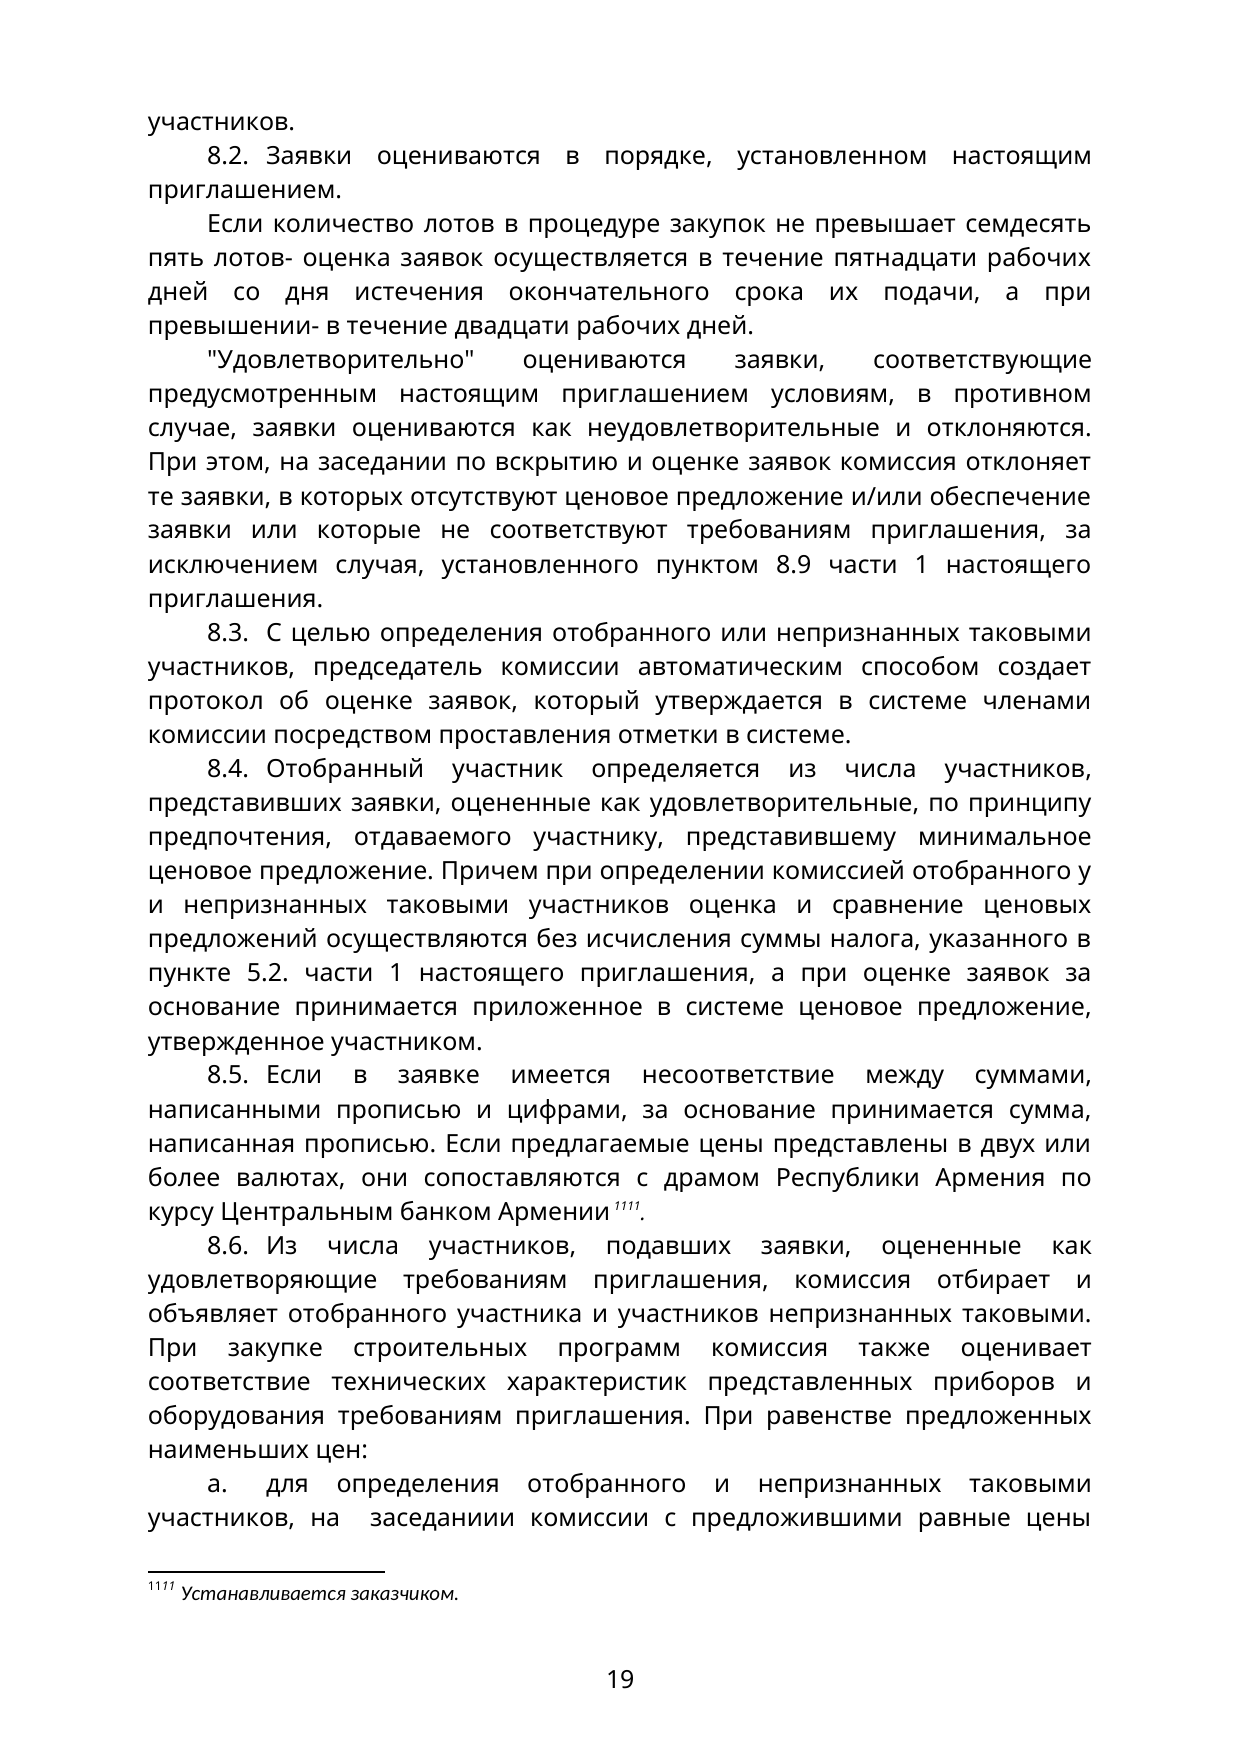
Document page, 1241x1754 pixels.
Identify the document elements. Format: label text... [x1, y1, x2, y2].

text 8.6. Из числа участников, подавших заявки, оцененные как удовлетворяющие требованиям приглашения, комиссия отбирает и объявляет отобранного участника и участников непризнанных таковыми. При закупке строительных программ комиссия также оценивает соответствие технических характеристик представленных приборов и оборудования требованиям приглашения. При равенстве предложенных наименьших цен: [148, 1227, 1092, 1466]
text "Удовлетворительно" оцениваются заявки, соответствующие предусмотренным настоящим приглашением условиям, в противном случае, заявки оцениваются как неудовлетворительные и отклоняются. При этом, на заседании по вскрытию и оценке заявок комиссия отклоняет те заявки, в которых отсутствуют ценовое предложение и/или обеспечение заявки или которые не соответствуют требованиям приглашения, за исключением случая, установленного пунктом 8.9 части 1 настоящего приглашения. [148, 342, 1092, 614]
text Если количество лотов в процедуре закупок не превышает семдесять пять лотов- оценка заявок осуществляется в течение пятнадцати рабочих дней со дня истечения окончательного срока их подачи, а при превышении- в течение двадцати рабочих дней. [148, 206, 1092, 342]
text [148, 1466, 1092, 1534]
text 8.3. С целью определения отобранного или непризнанных таковыми участников, председатель комиссии автоматическим способом создает протокол об оценке заявок, который утверждается в системе членами комиссии посредством проставления отметки в системе. [148, 614, 1092, 751]
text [148, 103, 1092, 137]
text 8.5. Если в заявке имеется несоответствие между суммами, написанными прописью и цифрами, за основание принимается сумма, написанная прописью. Если предлагаемые цены представлены в двух или более валютах, они сопоставляются с драмом Республики Армения по курсу Центральным банком Армении 11. [148, 1057, 1092, 1227]
text 8.4. Отобранный участник определяется из числа участников, представивших заявки, оцененные как удовлетворительные, по принципу предпочтения, отдаваемого участнику, представившему минимальное ценовое предложение. Причем при определении комиссией отобранного у и непризнанных таковыми участников оценка и сравнение ценовых предложений осуществляются без исчисления суммы налога, указанного в пункте 5.2. части 1 настоящего приглашения, а при оценке заявок за основание принимается приложенное в системе ценовое предложение, утвержденное участником. [148, 751, 1092, 1057]
text 8.2. Заявки оцениваются в порядке, установленном настоящим приглашением. [148, 137, 1092, 206]
